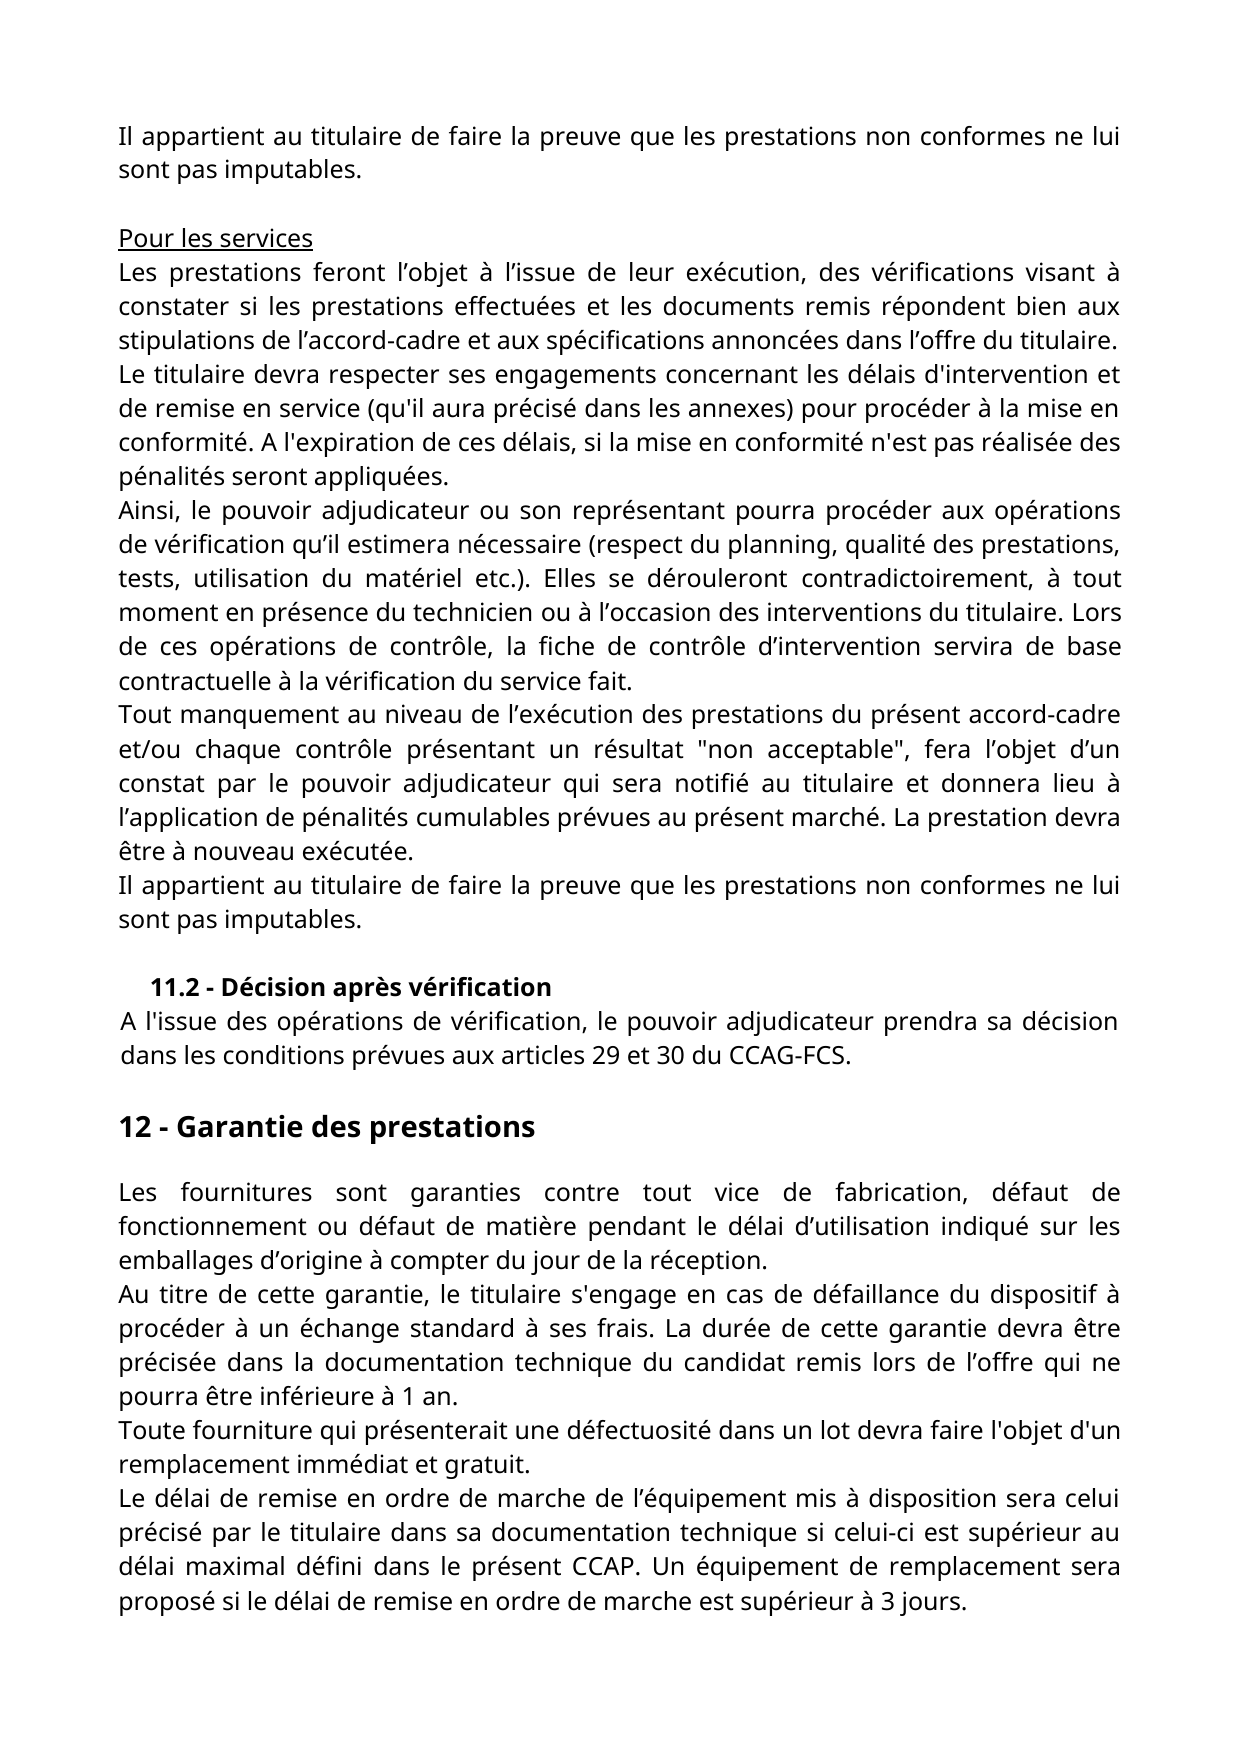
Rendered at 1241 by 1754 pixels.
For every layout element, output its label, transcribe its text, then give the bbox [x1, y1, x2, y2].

text Le titulaire devra respecter ses engagements concernant les délais d'intervention et de remise en service (qu'il aura précisé dans les annexes) pour procéder à la mise en conformité. A l'expiration de ces délais, si la mise en conformité n'est pas réalisée des pénalités seront appliquées. [118, 357, 1122, 493]
text Tout manquement au niveau de l’exécution des prestations du présent accord-cadre et/ou chaque contrôle présentant un résultat "non acceptable", fera l’objet d’un constat par le pouvoir adjudicateur qui sera notifié au titulaire et donnera lieu à l’application de pénalités cumulables prévues au présent marché. La prestation devra être à nouveau exécutée. [118, 697, 1122, 867]
text Il appartient au titulaire de faire la preuve que les prestations non conformes ne lui sont pas imputables. [118, 867, 1122, 936]
text Il appartient au titulaire de faire la preuve que les prestations non conformes ne lui sont pas imputables. [118, 118, 1122, 186]
text Au titre de cette garantie, le titulaire s'engage en cas de défaillance du dispositif à procéder à un échange standard à ses frais. La durée de cette garantie devra être précisée dans la documentation technique du candidat remis lors de l’offre qui ne pourra être inférieure à 1 an. [118, 1277, 1122, 1413]
text Pour les services [118, 220, 1122, 254]
text Ainsi, le pouvoir adjudicateur ou son représentant pourra procéder aux opérations de vérification qu’il estimera nécessaire (respect du planning, qualité des prestations, tests, utilisation du matériel etc.). Elles se dérouleront contradictoirement, à tout moment en présence du technicien ou à l’occasion des interventions du titulaire. Lors de ces opérations de contrôle, la fiche de contrôle d’intervention servira de base contractuelle à la vérification du service fait. [118, 493, 1122, 697]
text Toute fourniture qui présenterait une défectuosité dans un lot devra faire l'objet d'un remplacement immédiat et gratuit. [118, 1413, 1122, 1481]
text Les fournitures sont garanties contre tout vice de fabrication, défaut de fonctionnement ou défaut de matière pendant le délai d’utilisation indiqué sur les emballages d’origine à compter du jour de la réception. [118, 1174, 1122, 1277]
text Les prestations feront l’objet à l’issue de leur exécution, des vérifications visant à constater si les prestations effectuées et les documents remis répondent bien aux stipulations de l’accord-cadre et aux spécifications annoncées dans l’offre du titulaire. [118, 254, 1122, 357]
text Le délai de remise en ordre de marche de l’équipement mis à disposition sera celui précisé par le titulaire dans sa documentation technique si celui-ci est supérieur au délai maximal défini dans le présent CCAP. Un équipement de remplacement sera proposé si le délai de remise en ordre de marche est supérieur à 3 jours. [118, 1481, 1122, 1617]
subtitle 11.2 - Décision après vérification [149, 970, 1120, 1004]
subtitle 12 - Garantie des prestations [118, 1106, 1122, 1146]
text A l'issue des opérations de vérification, le pouvoir adjudicateur prendra sa décision dans les conditions prévues aux articles 29 et 30 du CCAG-FCS. [120, 1004, 1120, 1072]
